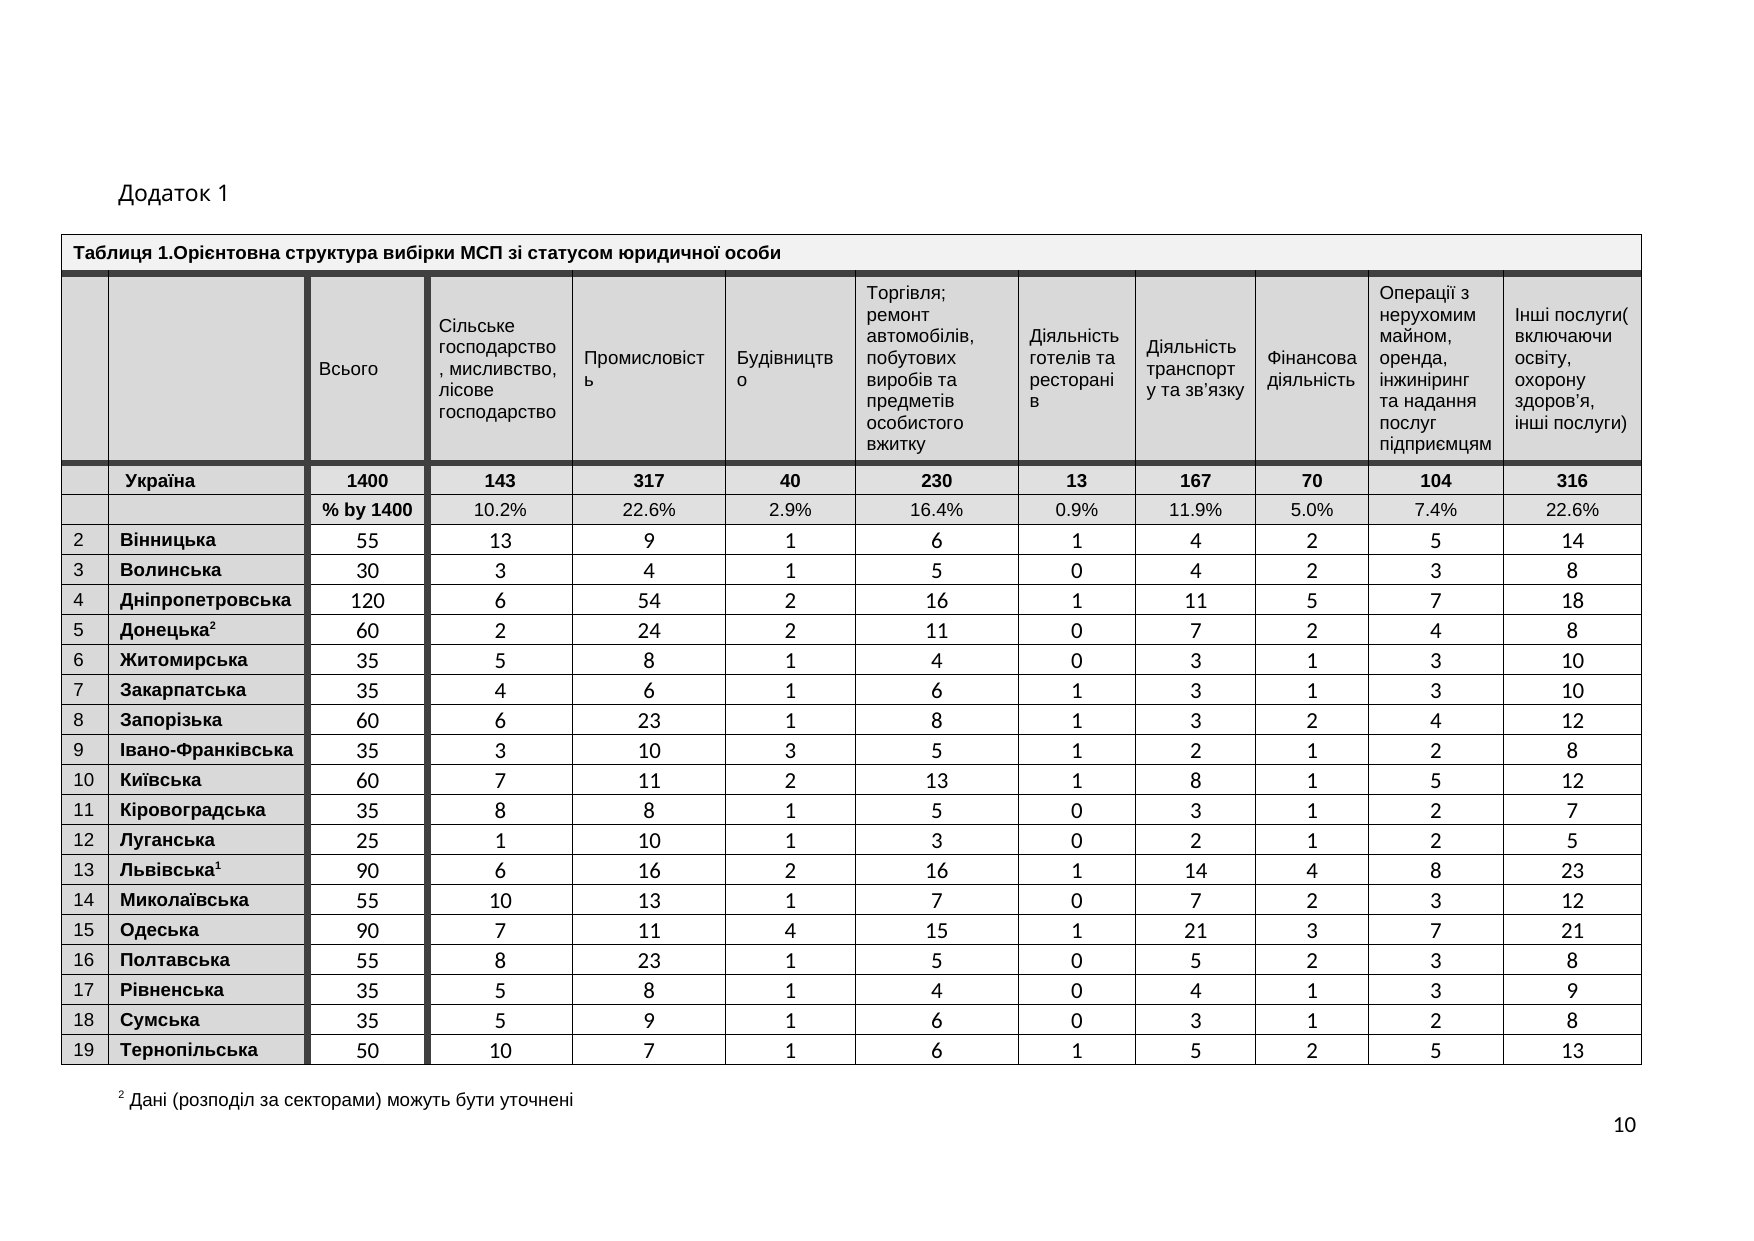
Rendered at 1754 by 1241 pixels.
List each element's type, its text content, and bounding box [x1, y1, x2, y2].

table_cell 1 [1256, 645, 1368, 674]
table_cell 7 [1369, 585, 1503, 614]
table_cell 3 [1136, 645, 1255, 674]
table_cell 4 [62, 585, 108, 614]
table_cell 1 [431, 825, 572, 854]
table_cell 8 [1504, 555, 1641, 584]
table_cell 11 [1136, 585, 1255, 614]
table_cell 3 [1136, 795, 1255, 824]
table_cell 24 [573, 615, 725, 644]
table_cell 21 [1504, 915, 1641, 944]
table_cell Сумська [109, 1005, 304, 1034]
table_cell 5 [1369, 765, 1503, 794]
table_cell 3 [1136, 1005, 1255, 1034]
table_cell 8 [573, 645, 725, 674]
table_cell 6 [62, 645, 108, 674]
table_cell 2 [726, 585, 855, 614]
table_cell 120 [311, 585, 424, 614]
table_cell 5 [1256, 585, 1368, 614]
table_cell Одеська [109, 915, 304, 944]
table_cell Всього [311, 277, 424, 460]
table_cell Київська [109, 765, 304, 794]
table_cell 3 [62, 555, 108, 584]
table_cell 2 [1369, 825, 1503, 854]
table_cell 19 [62, 1035, 108, 1064]
table_cell 4 [1136, 555, 1255, 584]
table_cell 10 [1504, 675, 1641, 704]
table_cell 5 [1369, 1035, 1503, 1064]
table_cell Донецька [109, 615, 304, 644]
table_cell Львівська1 [109, 855, 304, 884]
table_cell 1 [726, 825, 855, 854]
table_cell 1 [726, 555, 855, 584]
table_cell 35 [311, 975, 424, 1004]
table_cell 2 [1369, 1005, 1503, 1034]
table_cell 2 [62, 525, 108, 554]
table_cell 15 [856, 915, 1018, 944]
table_cell 8 [573, 795, 725, 824]
table_cell 5 [1504, 825, 1641, 854]
table_cell 3 [1136, 675, 1255, 704]
table_cell 90 [311, 915, 424, 944]
table_cell 13 [573, 885, 725, 914]
table_cell 5 [431, 1005, 572, 1034]
table_cell 3 [1369, 885, 1503, 914]
table_cell 7 [573, 1035, 725, 1064]
table_cell 317 [573, 466, 725, 494]
table_cell 0 [1019, 975, 1135, 1004]
table_cell Кіровоградська [109, 795, 304, 824]
table_cell 1 [1019, 855, 1135, 884]
table_cell 13 [431, 525, 572, 554]
table_cell 316 [1504, 466, 1641, 494]
table_cell 7 [856, 885, 1018, 914]
table_cell 6 [431, 705, 572, 734]
table_cell 8 [856, 705, 1018, 734]
table_cell 3 [1369, 645, 1503, 674]
table_cell 2 [726, 765, 855, 794]
table_cell 13 [1504, 1035, 1641, 1064]
table_cell 0.9% [1019, 495, 1135, 524]
table_cell 8 [431, 795, 572, 824]
table_cell 4 [1369, 705, 1503, 734]
table_cell 6 [856, 1035, 1018, 1064]
table_cell 12 [62, 825, 108, 854]
table_cell 60 [311, 765, 424, 794]
table_cell 8 [1504, 735, 1641, 764]
table_cell 9 [573, 1005, 725, 1034]
table_cell 1 [726, 975, 855, 1004]
table_cell 1 [726, 945, 855, 974]
table_cell Рівненська [109, 975, 304, 1004]
table_cell 2 [1256, 1035, 1368, 1064]
table_cell 55 [311, 885, 424, 914]
table_cell 10 [573, 735, 725, 764]
table_cell 55 [311, 525, 424, 554]
table_cell 1 [726, 705, 855, 734]
table_cell 0 [1019, 645, 1135, 674]
table_cell 1 [726, 525, 855, 554]
table_cell 3 [1369, 945, 1503, 974]
table_cell 11.9% [1136, 495, 1255, 524]
table_cell 9 [1504, 975, 1641, 1004]
table_cell 7.4% [1369, 495, 1503, 524]
table_cell 55 [311, 945, 424, 974]
table_cell 4 [1136, 525, 1255, 554]
table_cell 5 [431, 645, 572, 674]
table_cell 7 [431, 915, 572, 944]
table_cell 12 [1504, 885, 1641, 914]
table_cell 1 [1256, 795, 1368, 824]
table_cell 2 [1256, 885, 1368, 914]
table_cell 2 [1369, 735, 1503, 764]
table_cell 1 [1256, 975, 1368, 1004]
table_cell 12 [1504, 765, 1641, 794]
table_cell 11 [573, 915, 725, 944]
table_cell 4 [1136, 975, 1255, 1004]
table_cell 1400 [311, 466, 424, 494]
table_cell 10.2% [431, 495, 572, 524]
table_cell 6 [431, 855, 572, 884]
table_cell 3 [1256, 915, 1368, 944]
table_cell 5 [1369, 525, 1503, 554]
table_cell 10 [62, 765, 108, 794]
table_cell 17 [62, 975, 108, 1004]
table_cell Вінницька [109, 525, 304, 554]
table_cell 14 [1504, 525, 1641, 554]
table_cell 8 [62, 705, 108, 734]
table_cell 0 [1019, 615, 1135, 644]
table_cell 10 [1504, 645, 1641, 674]
table_cell 0 [1019, 795, 1135, 824]
table_cell Фінансова діяльність [1256, 277, 1368, 460]
table_cell 6 [573, 675, 725, 704]
table_cell Полтавська [109, 945, 304, 974]
table_cell 0 [1019, 825, 1135, 854]
table_cell Сільське господарство, мисливство, лісове господарство [431, 277, 572, 460]
table_cell 11 [573, 765, 725, 794]
table_cell [109, 495, 304, 524]
table_cell 1 [1019, 1035, 1135, 1064]
table_cell 1 [726, 1005, 855, 1034]
table_cell 7 [431, 765, 572, 794]
table_cell 5 [1136, 1035, 1255, 1064]
table_cell 23 [573, 945, 725, 974]
table_cell 6 [856, 1005, 1018, 1034]
table_cell 7 [62, 675, 108, 704]
table_cell % by 1400 [311, 495, 424, 524]
table_cell Торгівля; ремонт автомобілів, побутових виробів та предметів особистого вжитку [856, 277, 1018, 460]
table_cell 6 [856, 525, 1018, 554]
table_cell 2 [1369, 795, 1503, 824]
table_cell 30 [311, 555, 424, 584]
table_cell 1 [1256, 825, 1368, 854]
table_cell 35 [311, 1005, 424, 1034]
table_cell 14 [1136, 855, 1255, 884]
table_cell 3 [431, 735, 572, 764]
table_cell 13 [856, 765, 1018, 794]
table_cell 8 [1504, 945, 1641, 974]
table_cell 4 [856, 645, 1018, 674]
table_cell 18 [62, 1005, 108, 1034]
table_cell [62, 466, 108, 494]
table_cell 7 [1504, 795, 1641, 824]
table_cell 50 [311, 1035, 424, 1064]
table_cell 230 [856, 466, 1018, 494]
table_cell 1 [726, 1035, 855, 1064]
table_cell Операції з нерухомим майном, оренда, інжиніринг та надання послуг підприємцям [1369, 277, 1503, 460]
table_cell 23 [573, 705, 725, 734]
table_cell 7 [1369, 915, 1503, 944]
table_cell 25 [311, 825, 424, 854]
table_cell 2 [1136, 825, 1255, 854]
table_cell 2 [1256, 945, 1368, 974]
table_cell 3 [1369, 675, 1503, 704]
table_cell 8 [1504, 615, 1641, 644]
table_cell 3 [726, 735, 855, 764]
table_cell 21 [1136, 915, 1255, 944]
table_cell 15 [62, 915, 108, 944]
table_cell 3 [1369, 975, 1503, 1004]
table_cell 7 [1136, 885, 1255, 914]
table_cell 1 [1256, 735, 1368, 764]
table_cell [109, 277, 304, 460]
table_cell 4 [573, 555, 725, 584]
text Додаток 1 [118, 177, 1636, 208]
table_cell 6 [431, 585, 572, 614]
table_cell Будівництво [726, 277, 855, 460]
table_cell 2 [726, 855, 855, 884]
table_cell 60 [311, 615, 424, 644]
table_cell 16 [62, 945, 108, 974]
table_cell Діяльність готелів та ресторанів [1019, 277, 1135, 460]
table_cell 3 [1369, 555, 1503, 584]
table_cell 5 [1136, 945, 1255, 974]
table_cell Луганська [109, 825, 304, 854]
table_cell 13 [1019, 466, 1135, 494]
table_cell 1 [1019, 735, 1135, 764]
table_cell 2 [1256, 555, 1368, 584]
table_cell 8 [1504, 1005, 1641, 1034]
table_cell 0 [1019, 1005, 1135, 1034]
table_cell 60 [311, 705, 424, 734]
table_cell 2 [1256, 705, 1368, 734]
table_cell Закарпатська [109, 675, 304, 704]
table_cell Миколаївська [109, 885, 304, 914]
table_cell 5 [856, 735, 1018, 764]
table_cell Житомирська [109, 645, 304, 674]
table_cell Інші послуги( включаючи освіту, охорону здоров’я, інші послуги) [1504, 277, 1641, 460]
table_cell 1 [1256, 1005, 1368, 1034]
table_cell 16 [856, 855, 1018, 884]
table_cell 90 [311, 855, 424, 884]
table_cell 10 [431, 1035, 572, 1064]
table_cell Дніпропетровська [109, 585, 304, 614]
table_cell 2 [1256, 525, 1368, 554]
table_cell 5 [856, 795, 1018, 824]
table_cell 22.6% [1504, 495, 1641, 524]
table_cell 2 [431, 615, 572, 644]
table_cell 70 [1256, 466, 1368, 494]
table_cell 9 [573, 525, 725, 554]
table_cell 5.0% [1256, 495, 1368, 524]
table_cell 3 [431, 555, 572, 584]
table_cell [62, 277, 108, 460]
table_cell 4 [1369, 615, 1503, 644]
table_cell 35 [311, 735, 424, 764]
table_cell 9 [62, 735, 108, 764]
table_cell 5 [62, 615, 108, 644]
table_cell 35 [311, 645, 424, 674]
table_cell 1 [726, 795, 855, 824]
table_cell Тернопільська [109, 1035, 304, 1064]
table_cell 8 [573, 975, 725, 1004]
table_cell 5 [856, 555, 1018, 584]
table_cell Запорізька [109, 705, 304, 734]
table_cell 104 [1369, 466, 1503, 494]
table_cell 40 [726, 466, 855, 494]
table_cell 4 [726, 915, 855, 944]
table_cell 1 [1019, 525, 1135, 554]
table_cell 1 [726, 645, 855, 674]
table_cell 3 [1136, 705, 1255, 734]
table_cell 11 [62, 795, 108, 824]
table_cell Україна [109, 466, 304, 494]
table_cell 0 [1019, 555, 1135, 584]
table_cell 16.4% [856, 495, 1018, 524]
table_cell 6 [856, 675, 1018, 704]
table_cell 18 [1504, 585, 1641, 614]
table_cell 0 [1019, 885, 1135, 914]
table_cell [62, 495, 108, 524]
table_cell 11 [856, 615, 1018, 644]
table_cell Івано-Франківська [109, 735, 304, 764]
table_header Таблиця 1.Орієнтовна структура вибірки МСП зі статусом юридичної особи [62, 235, 1641, 270]
table_cell 143 [431, 466, 572, 494]
table_cell 3 [856, 825, 1018, 854]
table_cell 13 [62, 855, 108, 884]
table_cell 12 [1504, 705, 1641, 734]
table_cell 1 [1019, 705, 1135, 734]
table_cell Волинська [109, 555, 304, 584]
table_cell 54 [573, 585, 725, 614]
table_cell 16 [573, 855, 725, 884]
table_cell 8 [431, 945, 572, 974]
table_cell 4 [1256, 855, 1368, 884]
table_cell 2 [726, 615, 855, 644]
table_cell 7 [1136, 615, 1255, 644]
table_cell 8 [1369, 855, 1503, 884]
table_cell 1 [1019, 765, 1135, 794]
table_cell 2 [1136, 735, 1255, 764]
table_cell 35 [311, 795, 424, 824]
table_cell 16 [856, 585, 1018, 614]
table_cell 1 [1019, 585, 1135, 614]
table_cell 1 [1256, 765, 1368, 794]
table_cell 8 [1136, 765, 1255, 794]
table_cell 2 [1256, 615, 1368, 644]
table_cell 4 [856, 975, 1018, 1004]
table_cell 10 [573, 825, 725, 854]
table_cell 22.6% [573, 495, 725, 524]
table_cell 23 [1504, 855, 1641, 884]
table_cell 1 [726, 885, 855, 914]
table_cell 4 [431, 675, 572, 704]
table_cell 1 [1256, 675, 1368, 704]
table_cell Діяльність транспорту та зв’язку [1136, 277, 1255, 460]
table_cell 5 [431, 975, 572, 1004]
table_cell 0 [1019, 945, 1135, 974]
table_cell 14 [62, 885, 108, 914]
table_cell 5 [856, 945, 1018, 974]
table_cell 167 [1136, 466, 1255, 494]
table_cell 1 [726, 675, 855, 704]
table_cell Промисловість [573, 277, 725, 460]
table_cell 35 [311, 675, 424, 704]
table_cell 1 [1019, 675, 1135, 704]
table_cell 2.9% [726, 495, 855, 524]
table_cell 10 [431, 885, 572, 914]
table_cell 1 [1019, 915, 1135, 944]
